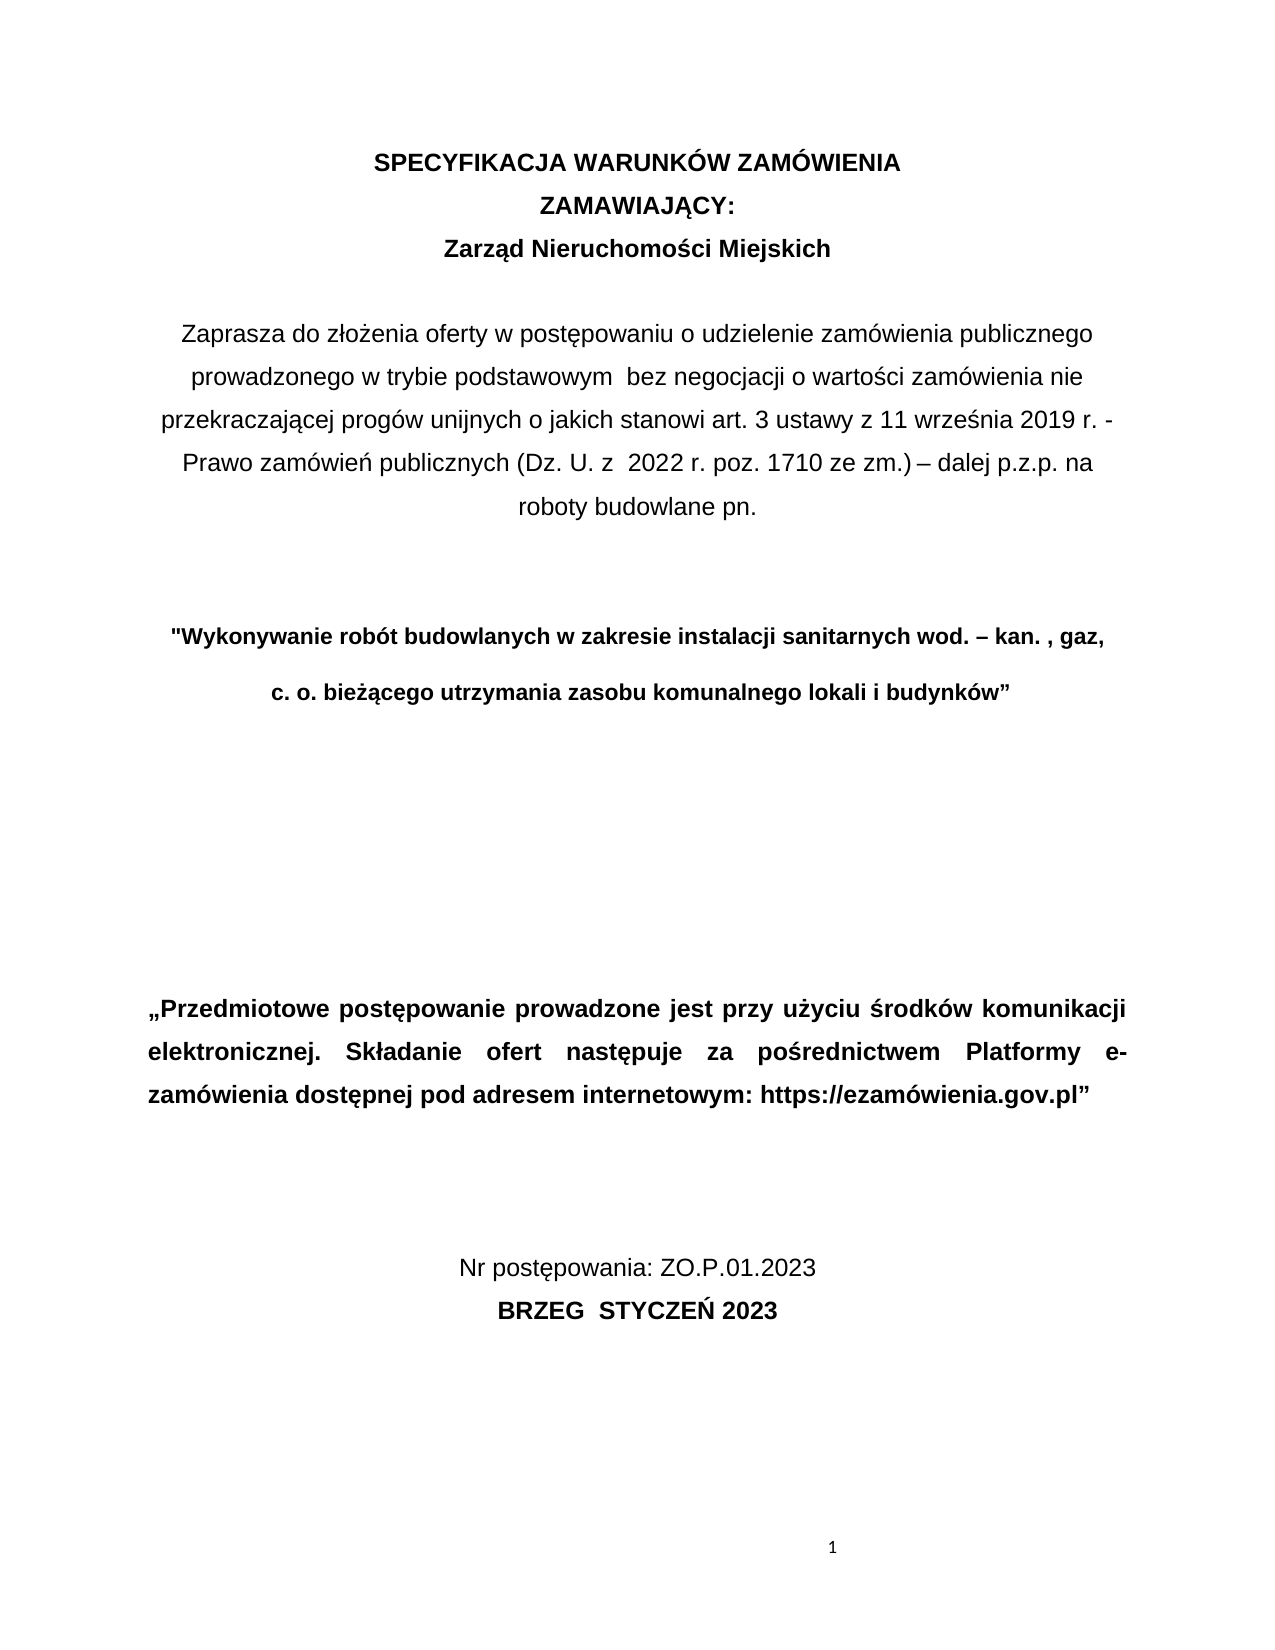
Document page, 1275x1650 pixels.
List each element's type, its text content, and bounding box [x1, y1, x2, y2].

text Zarząd Nieruchomości Miejskich [148, 234, 1127, 263]
text c. o. bieżącego utrzymania zasobu komunalnego lokali i budynków” [148, 679, 1127, 705]
text "Wykonywanie robót budowlanych w zakresie instalacji sanitarnych wod. – kan. , gaz, [148, 623, 1127, 649]
text Zaprasza do złożenia oferty w postępowaniu o udzielenie zamówienia publicznego prowadzonego w trybie podstawowym bez negocjacji o wartości zamówienia nie przekraczającej progów unijnych o jakich stanowi art. 3 ustawy z 11 września 2019 r. - Prawo zamówień publicznych (Dz. U. z 2022 r. poz. 1710 ze zm.) – dalej p.z.p. na roboty budowlane pn. [148, 319, 1127, 520]
text zAMAWIAJĄCY: [148, 191, 1127, 219]
text „Przedmiotowe postępowanie prowadzone jest przy użyciu środków komunikacji elektronicznej. Składanie ofert następuje za pośrednictwem Platformy e-zamówienia dostępnej pod adresem internetowym: https://ezamówienia.gov.pl” [148, 994, 1127, 1109]
text specyfikacja warunków zamówienia [148, 148, 1127, 176]
text Brzeg STYCZEŃ 2023 [148, 1296, 1127, 1324]
text Nr postępowania: ZO.P.01.2023 [148, 1253, 1127, 1281]
